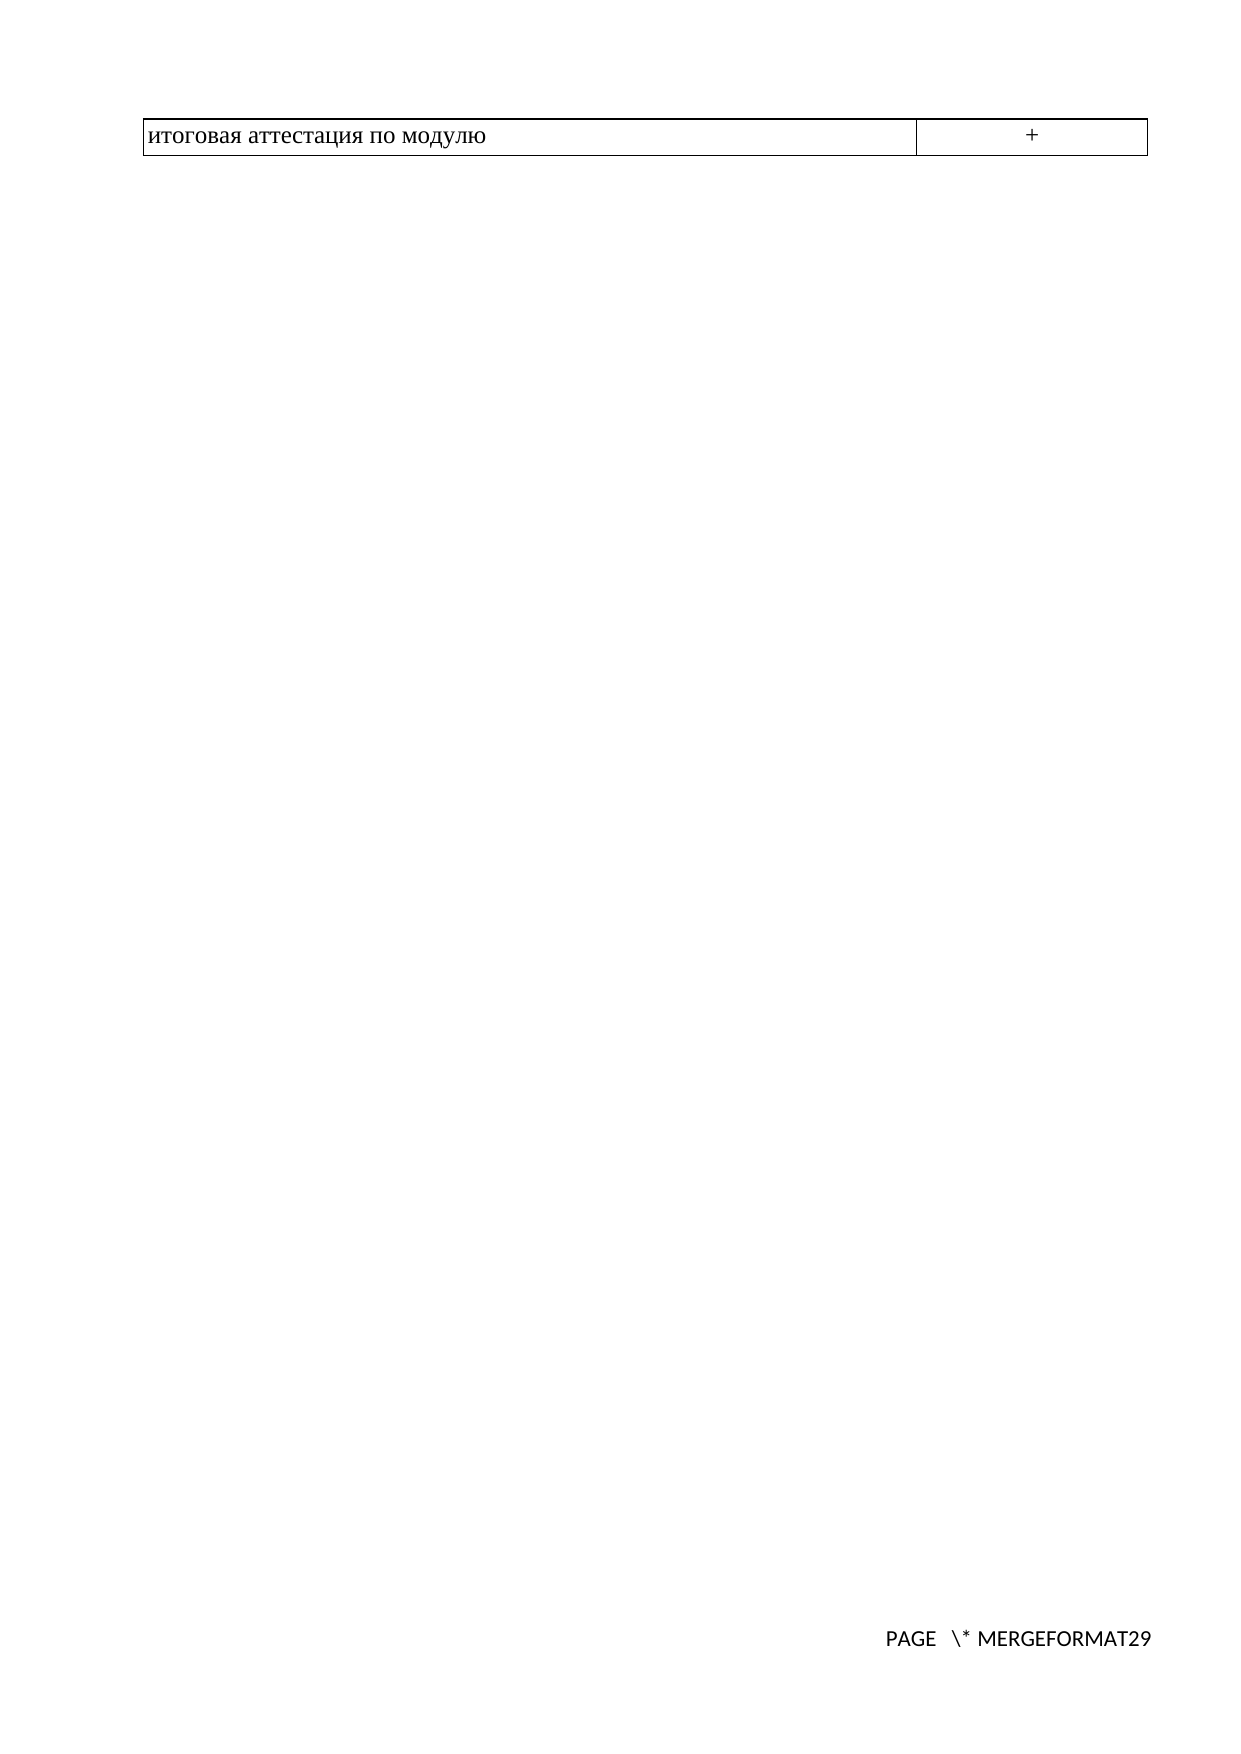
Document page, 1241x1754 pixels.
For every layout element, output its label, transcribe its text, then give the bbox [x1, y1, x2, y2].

table_cell итоговая аттестация по модулю [144, 120, 916, 155]
table_cell + [917, 120, 1147, 155]
